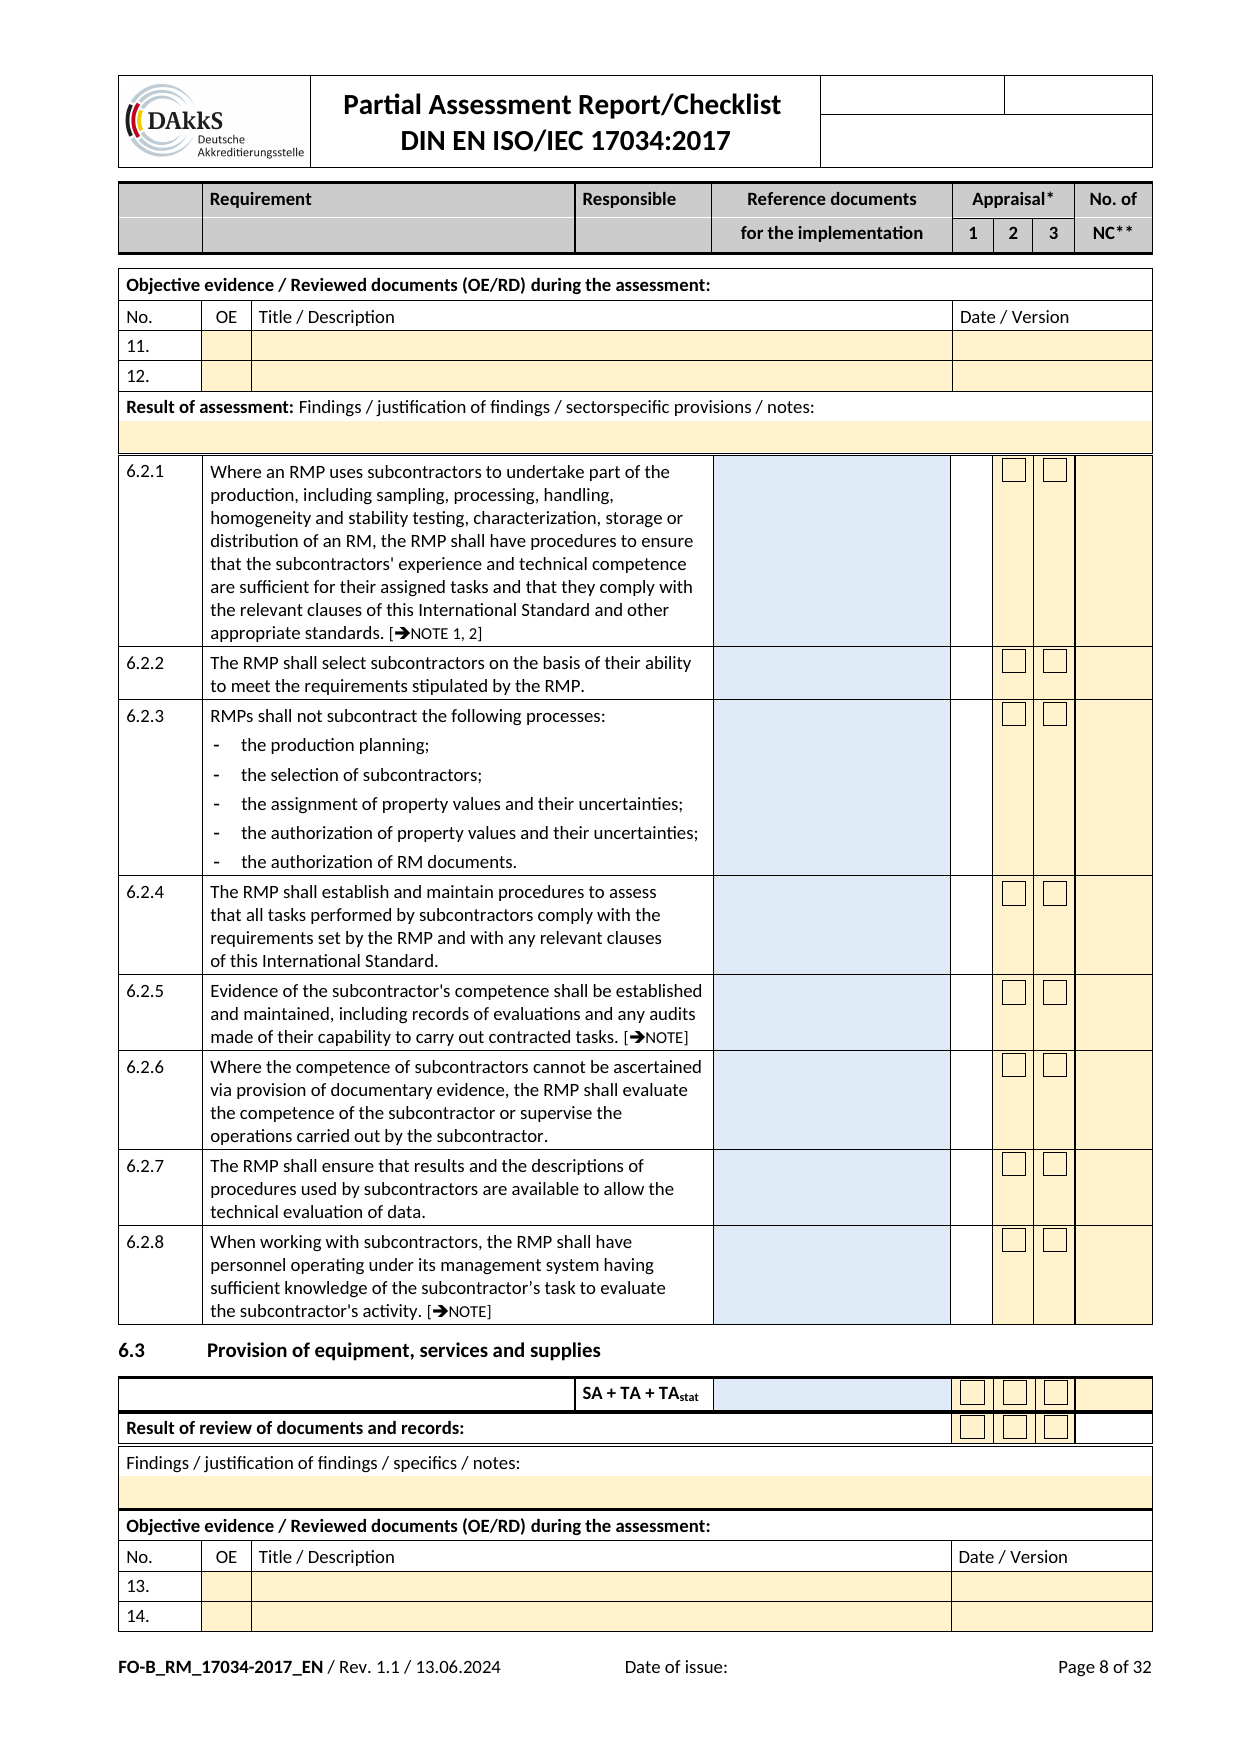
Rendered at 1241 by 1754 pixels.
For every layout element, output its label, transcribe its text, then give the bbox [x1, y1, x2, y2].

table_cell 6.2.4 [119, 876, 202, 974]
table_cell [1076, 1226, 1152, 1324]
table_cell The RMP shall establish and maintain procedures to assess that all tasks performed by subcontractors comply with the requirements set by the RMP and with any relevant clauses of this International Standard. [203, 876, 713, 974]
table_cell [951, 700, 992, 875]
table_cell Title / Description [252, 301, 952, 330]
table_cell [714, 1226, 950, 1324]
table_cell RMPs shall not subcontract the following processes: the production planning; the selection of subcontractors; the assignment of property values and their uncertainties; the authorization of property values and their uncertainties; the authorization of RM documents. [203, 700, 713, 875]
table_cell [1076, 1150, 1152, 1225]
table_cell 6.2.8 [119, 1226, 202, 1324]
table_cell [953, 361, 1152, 391]
table_header [714, 456, 950, 646]
table_cell 6.2.7 [119, 1150, 202, 1225]
table_cell [252, 1572, 951, 1601]
table_cell [1076, 1051, 1152, 1149]
table_cell [119, 1476, 1152, 1508]
table_cell 6.2.5 [119, 975, 202, 1050]
table_cell [1034, 1226, 1074, 1324]
table_cell Result of assessment: Findings / justification of findings / sectorspecific provisions / notes: [119, 392, 1152, 421]
table_cell [1034, 700, 1074, 875]
picture [124, 83, 306, 161]
table_cell [993, 1051, 1033, 1149]
table_cell [1034, 647, 1074, 699]
table_cell [714, 647, 950, 699]
table_cell [993, 647, 1033, 699]
table_cell OE [202, 301, 251, 330]
table_cell [714, 700, 950, 875]
table_cell [993, 1150, 1033, 1225]
table_cell [252, 331, 952, 360]
table_cell [1036, 1414, 1074, 1443]
table_header [993, 456, 1033, 646]
table_cell [202, 331, 251, 360]
table_header [119, 1379, 574, 1410]
table_cell Date / Version [952, 1541, 1152, 1571]
table_cell [951, 975, 992, 1050]
table_cell [952, 1572, 1152, 1601]
table_cell [994, 1414, 1035, 1443]
table_cell When working with subcontractors, the RMP shall have personnel operating under its management system having sufficient knowledge of the subcontractor’s task to evaluate the subcontractor's activity. [Note] [203, 1226, 713, 1324]
table_header Findings / justification of findings / specifics / notes: [119, 1447, 1152, 1476]
table_header [994, 1379, 1035, 1410]
table_header 6.2.1 [119, 456, 202, 646]
table_cell [993, 700, 1033, 875]
table_cell [714, 1051, 950, 1149]
table_cell [951, 876, 992, 974]
table_cell [993, 1226, 1033, 1324]
table_cell No. [119, 1541, 201, 1571]
table_cell [1076, 975, 1152, 1050]
table_cell The RMP shall ensure that results and the descriptions of procedures used by subcontractors are available to allow the technical evaluation of data. [203, 1150, 713, 1225]
table_cell Objective evidence / Reviewed documents (OE/RD) during the assessment: [119, 1511, 1152, 1540]
table_cell 6.2.3 [119, 700, 202, 875]
table_cell [1034, 1150, 1074, 1225]
table_cell [714, 1150, 950, 1225]
table_cell [1034, 975, 1074, 1050]
table_cell [1076, 1414, 1152, 1443]
table_cell [952, 1414, 993, 1443]
table_cell [714, 876, 950, 974]
table_header [951, 456, 992, 646]
table_header [1076, 456, 1152, 646]
table_cell Objective evidence / Reviewed documents (OE/RD) during the assessment: [119, 269, 1152, 300]
table_header [1034, 456, 1074, 646]
table_header Where an RMP uses subcontractors to undertake part of the production, including sampling, processing, handling, homogeneity and stability testing, characterization, storage or distribution of an RM, the RMP shall have procedures to ensure that the subcontractors' experience and technical competence are sufficient for their assigned tasks and that they comply with the relevant clauses of this International Standard and other appropriate standards. [Note 1, 2] [203, 456, 713, 646]
table_header [714, 1379, 951, 1410]
table_cell OE [202, 1541, 251, 1571]
table_cell Evidence of the subcontractor's competence shall be established and maintained, including records of evaluations and any audits made of their capability to carry out contracted tasks. [Note] [203, 975, 713, 1050]
table_cell [951, 1150, 992, 1225]
table_cell Date / Version [953, 301, 1152, 330]
table_cell [993, 876, 1033, 974]
table_cell [1034, 876, 1074, 974]
table_cell [714, 975, 950, 1050]
table_cell No. [119, 301, 201, 330]
table_cell [951, 1226, 992, 1324]
table_header [952, 1379, 993, 1410]
table_cell [953, 331, 1152, 360]
subtitle 6.3 Provision of equipment, services and supplies [118, 1338, 1152, 1363]
table_cell [1034, 1051, 1074, 1149]
table_cell [993, 975, 1033, 1050]
table_header [1076, 1379, 1152, 1410]
table_cell Where the competence of subcontractors cannot be ascertained via provision of documentary evidence, the RMP shall evaluate the competence of the subcontractor or supervise the operations carried out by the subcontractor. [203, 1051, 713, 1149]
table_cell [202, 1602, 251, 1631]
table_cell [202, 361, 251, 391]
table_cell [119, 1602, 201, 1631]
table_cell [119, 361, 201, 391]
table_cell [252, 1602, 951, 1631]
table_cell [119, 1572, 201, 1601]
table_cell [119, 331, 201, 360]
table_header SA + TA + TAstat [576, 1379, 713, 1410]
table_cell [119, 421, 1152, 452]
table_cell [1076, 700, 1152, 875]
table_cell [951, 647, 992, 699]
table_cell 6.2.2 [119, 647, 202, 699]
table_cell [951, 1051, 992, 1149]
table_cell [252, 361, 952, 391]
table_cell [952, 1602, 1152, 1631]
table_cell Title / Description [252, 1541, 951, 1571]
table_cell 6.2.6 [119, 1051, 202, 1149]
table_cell [1076, 647, 1152, 699]
table_cell [202, 1572, 251, 1601]
table_cell [1076, 876, 1152, 974]
table_cell The RMP shall select subcontractors on the basis of their ability to meet the requirements stipulated by the RMP. [203, 647, 713, 699]
table_cell Result of review of documents and records: [119, 1414, 951, 1443]
table_header [1036, 1379, 1074, 1410]
